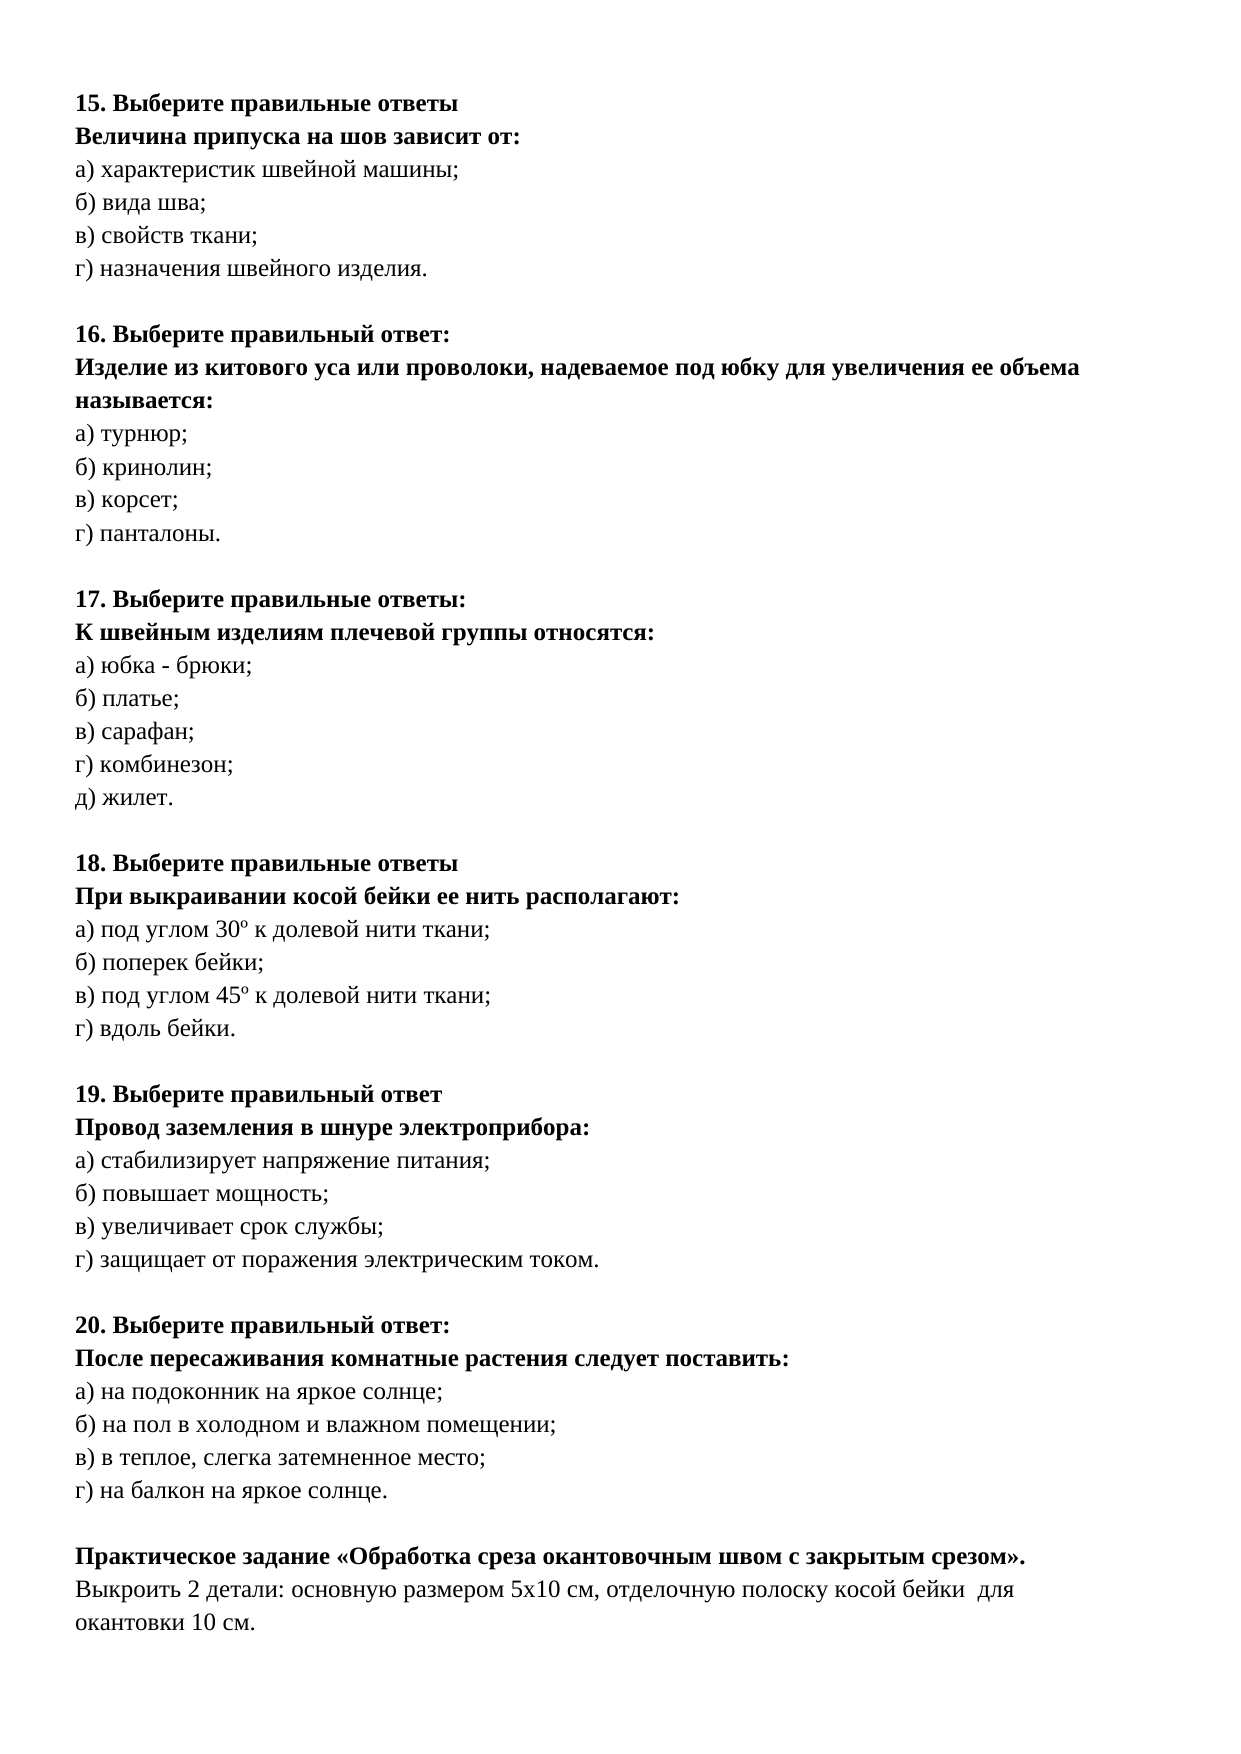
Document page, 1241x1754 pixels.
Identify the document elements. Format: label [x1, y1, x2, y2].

table_cell [64, 44, 1118, 1651]
